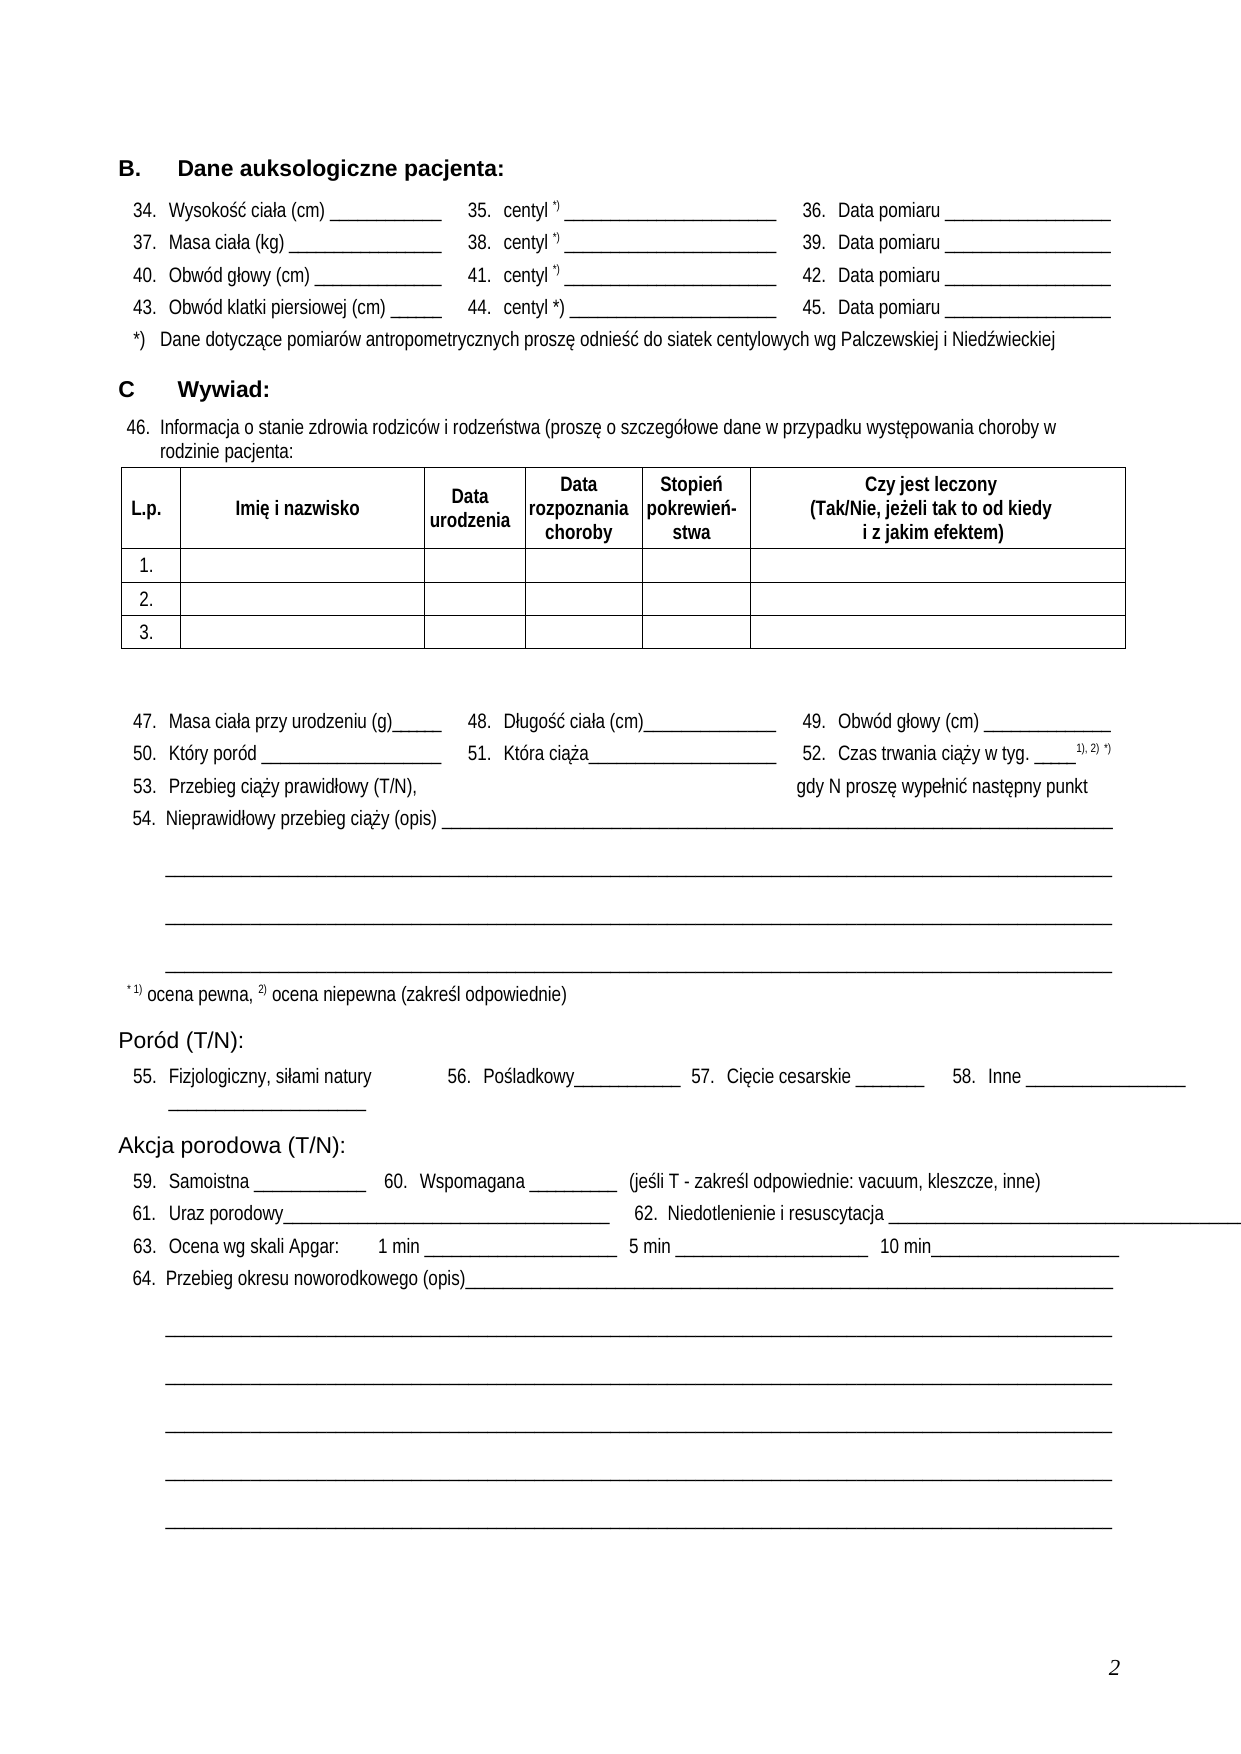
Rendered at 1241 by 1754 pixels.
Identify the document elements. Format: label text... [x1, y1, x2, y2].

table_cell 40. Obwód głowy (cm) [121, 258, 456, 291]
table_cell 51. Która ciąża [456, 737, 790, 769]
table_cell 1. [122, 549, 180, 582]
table_cell [526, 549, 642, 582]
table_cell [425, 583, 525, 615]
table_cell 2. [122, 583, 180, 615]
text C Wywiad: [118, 376, 1122, 402]
table_header 56. Pośladkowy [436, 1059, 679, 1116]
table_cell 64. Przebieg okresu noworodkowego (opis) [121, 1262, 1125, 1562]
table_header 36. Data pomiaru [790, 194, 1125, 226]
table_cell [751, 583, 1125, 615]
table_cell [181, 616, 424, 648]
table_cell [181, 583, 424, 615]
table_cell [526, 583, 642, 615]
table_cell 37. Masa ciała (kg) [121, 226, 456, 258]
table_header 58. Inne [940, 1059, 1125, 1116]
table_cell 10 min [874, 1230, 1125, 1262]
table_cell 62. Niedotlenienie i resuscytacja [623, 1197, 1125, 1229]
table_header Data urodzenia [425, 468, 525, 548]
table_cell 50. Który poród [121, 737, 456, 769]
table_cell [643, 583, 750, 615]
table_cell 43. Obwód klatki piersiowej (cm) [121, 291, 456, 323]
table_cell [643, 549, 750, 582]
text Poród (T/N): [118, 1027, 1122, 1053]
table_cell 41. centyl *) [456, 258, 790, 291]
table_cell gdy N proszę wypełnić następny punkt [790, 770, 1125, 802]
text B. Dane auksologiczne pacjenta: [118, 155, 1122, 181]
table_cell 54. Nieprawidłowy przebieg ciąży (opis) [121, 802, 1125, 978]
table_header 34. Wysokość ciała (cm) [121, 194, 456, 226]
table_cell 52. Czas trwania ciąży w tyg. 1), 2) *) [790, 737, 1125, 769]
table_header Stopień pokrewieństwa [643, 468, 750, 548]
table_cell [751, 616, 1125, 648]
table_cell 61. Uraz porodowy [121, 1197, 623, 1229]
table_cell 63. Ocena wg skali Apgar: [121, 1230, 372, 1262]
table_cell 39. Data pomiaru [790, 226, 1125, 258]
table_cell 53. Przebieg ciąży prawidłowy (T/N), [121, 770, 790, 802]
table_header 55. Fizjologiczny, siłami natury [121, 1059, 436, 1116]
table_header Czy jest leczony (Tak/Nie, jeżeli tak to od kiedy i z jakim efektem) [751, 468, 1125, 548]
text *) Dane dotyczące pomiarów antropometrycznych proszę odnieść do siatek centylowych wg Palczewskiej i Niedźwieckiej [121, 327, 1111, 351]
table_cell 44. centyl *) [456, 291, 790, 323]
table_header Imię i nazwisko [181, 468, 424, 548]
table_cell 3. [122, 616, 180, 648]
table_cell 5 min [623, 1230, 874, 1262]
table_cell [425, 616, 525, 648]
table_cell 45. Data pomiaru [790, 291, 1125, 323]
table_cell [751, 549, 1125, 582]
table_header 49. Obwód głowy (cm) [790, 705, 1125, 737]
table_header 35. centyl *) [456, 194, 790, 226]
text 46. Informacja o stanie zdrowia rodziców i rodzeństwa (proszę o szczegółowe dane w przypadku występowania choroby w rodzinie pacjenta: [121, 415, 1111, 463]
text Akcja porodowa (T/N): [118, 1132, 1122, 1159]
table_cell [181, 549, 424, 582]
table_cell 42. Data pomiaru [790, 258, 1125, 291]
table_cell 1 min [372, 1230, 623, 1262]
table_header L.p. [122, 468, 180, 548]
table_header 59. Samoistna [121, 1165, 372, 1197]
table_header 60. Wspomagana [372, 1165, 623, 1197]
table_cell [425, 549, 525, 582]
table_header Data rozpoznania choroby [526, 468, 642, 548]
table_cell 38. centyl *) [456, 226, 790, 258]
table_header 48. Długość ciała (cm) [456, 705, 790, 737]
table_cell [526, 616, 642, 648]
table_cell [643, 616, 750, 648]
table_cell * 1) ocena pewna, 2) ocena niepewna (zakreśl odpowiednie) [121, 978, 1125, 1010]
table_header 47. Masa ciała przy urodzeniu (g) [121, 705, 456, 737]
table_header (jeśli T - zakreśl odpowiednie: vacuum, kleszcze, inne) [623, 1165, 1125, 1197]
table_header 57. Cięcie cesarskie [679, 1059, 940, 1116]
